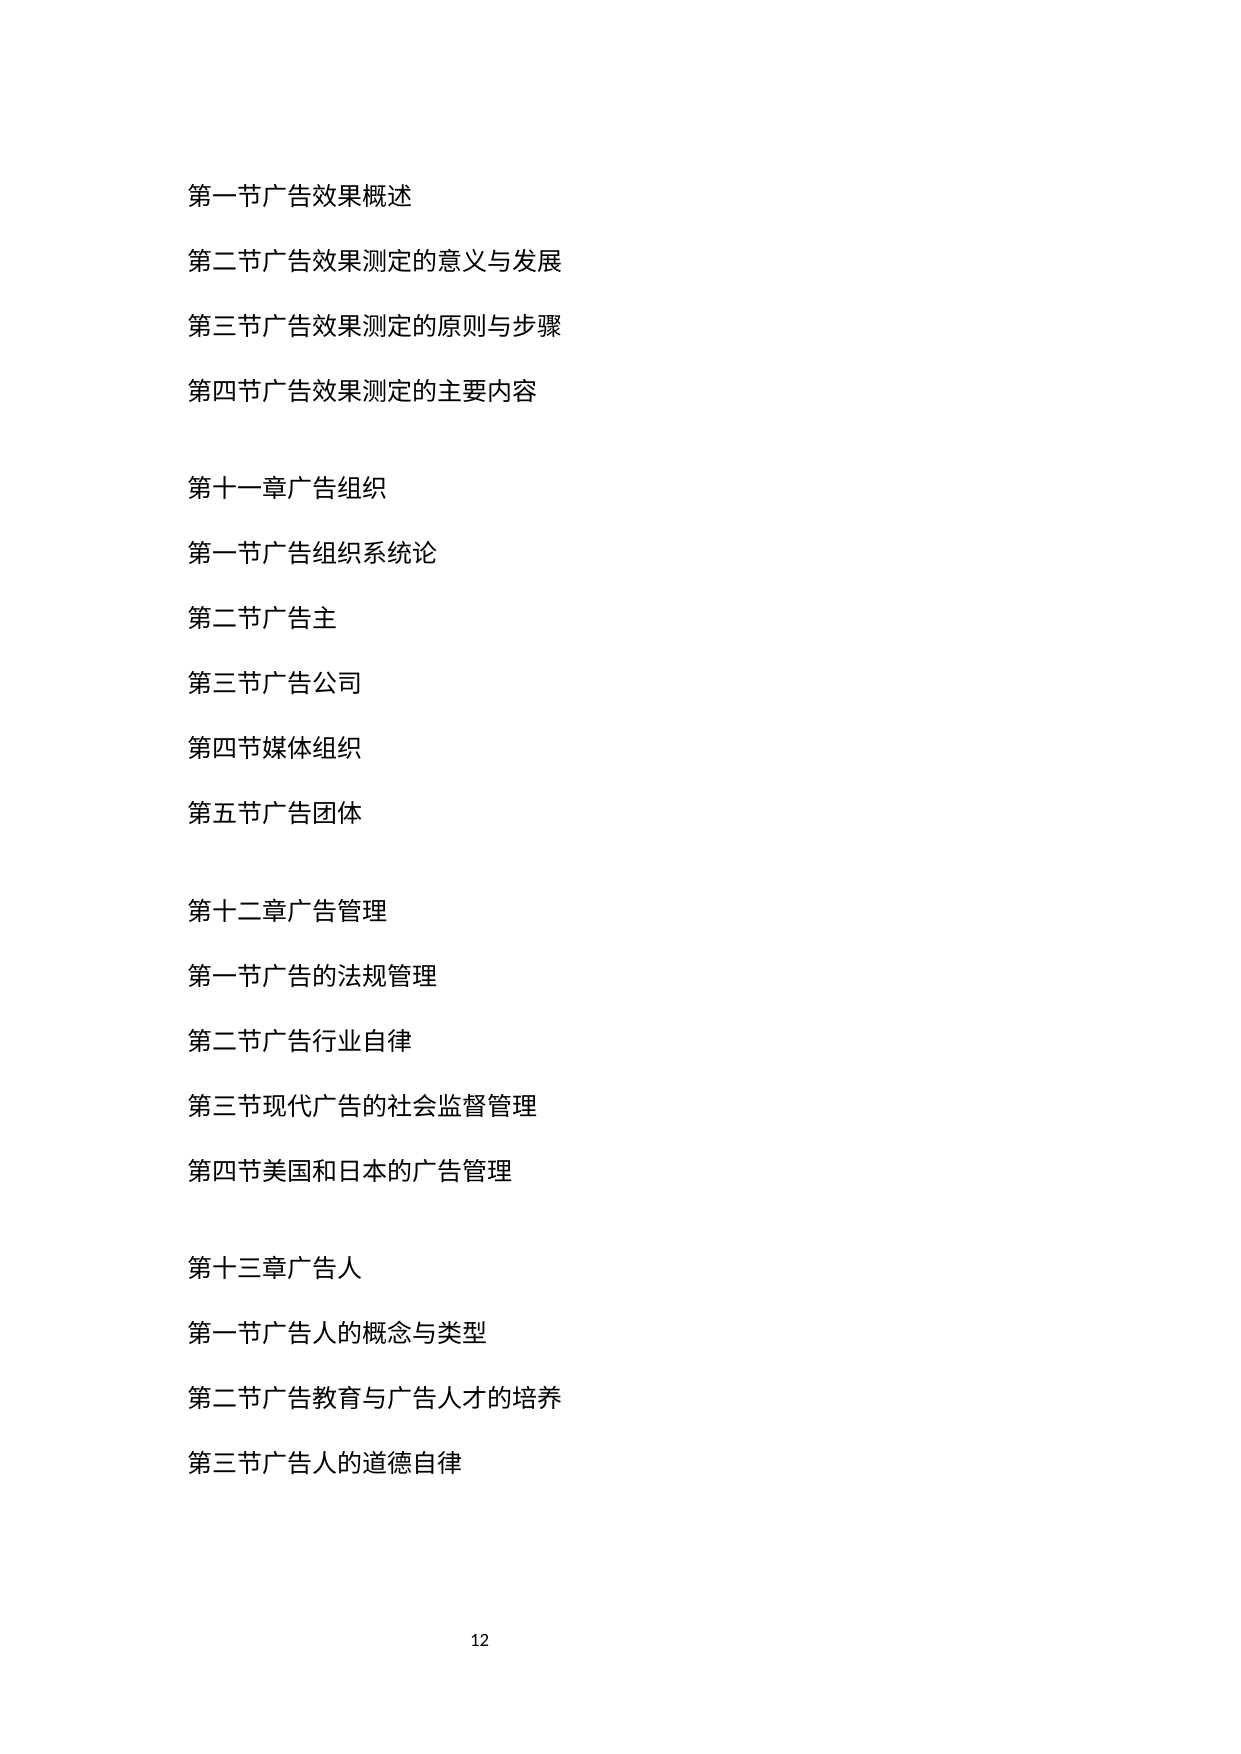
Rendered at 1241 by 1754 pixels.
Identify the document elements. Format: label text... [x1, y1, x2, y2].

text 第二节广告行业自律 [187, 1007, 1053, 1072]
text 第一节广告人的概念与类型 [187, 1299, 1053, 1364]
text 第二节广告主 [187, 584, 1053, 649]
text 第十二章广告管理 [187, 877, 1053, 942]
text 第五节广告团体 [187, 779, 1053, 844]
text 第一节广告的法规管理 [187, 942, 1053, 1007]
text 第四节美国和日本的广告管理 [187, 1137, 1053, 1202]
text 第一节广告效果概述 [187, 162, 1053, 227]
text 第三节广告人的道德自律 [187, 1429, 1053, 1494]
text 第二节广告教育与广告人才的培养 [187, 1364, 1053, 1429]
text 第一节广告组织系统论 [187, 519, 1053, 584]
text 第十一章广告组织 [187, 454, 1053, 519]
text 第三节广告效果测定的原则与步骤 [187, 292, 1053, 357]
text 第四节广告效果测定的主要内容 [187, 357, 1053, 422]
text 第三节广告公司 [187, 649, 1053, 714]
text 第十三章广告人 [187, 1234, 1053, 1299]
text 第三节现代广告的社会监督管理 [187, 1072, 1053, 1137]
text 第二节广告效果测定的意义与发展 [187, 227, 1053, 292]
text 第四节媒体组织 [187, 714, 1053, 779]
